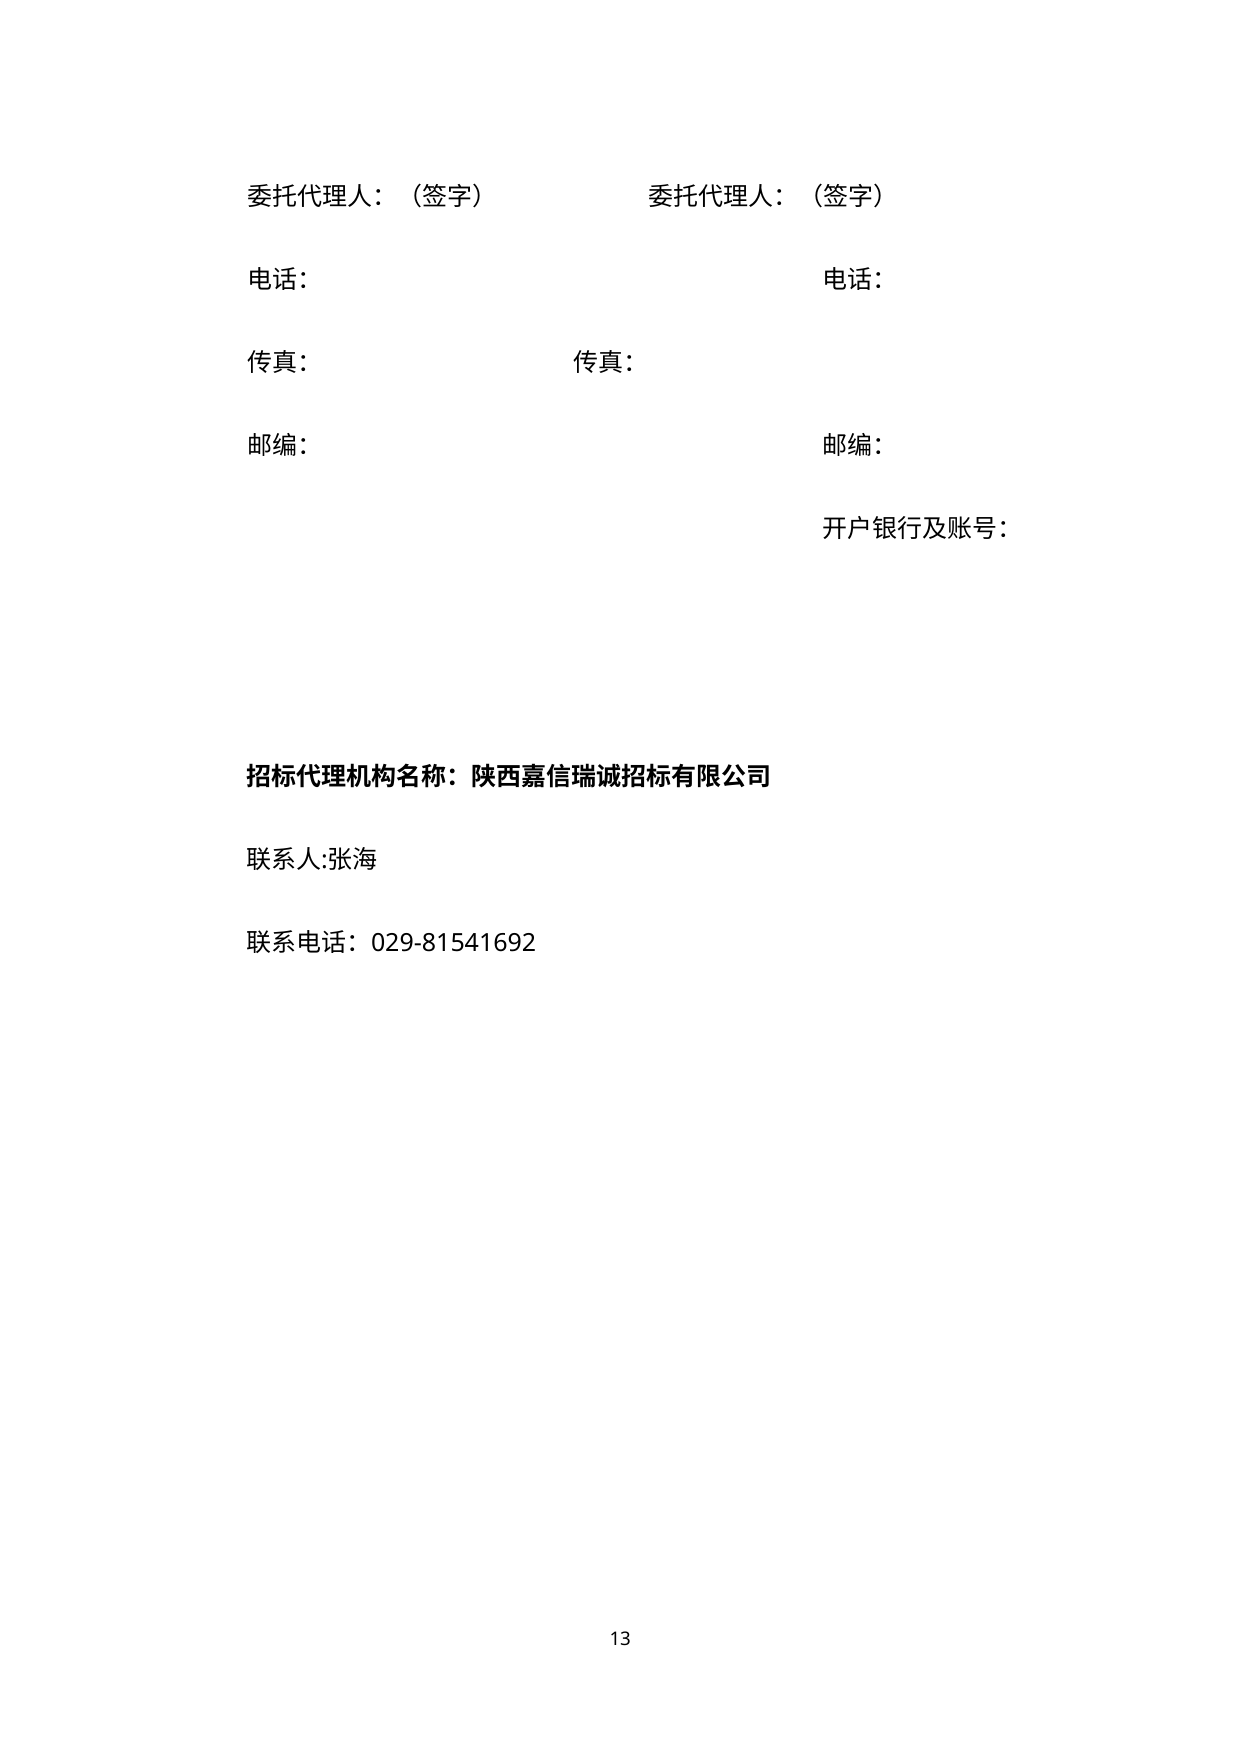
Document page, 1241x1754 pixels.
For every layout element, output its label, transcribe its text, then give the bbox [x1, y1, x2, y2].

text 邮编： 邮编： [187, 411, 1053, 476]
text 传真： 传真： [187, 328, 1053, 393]
text 委托代理人：（签字） 委托代理人：（签字） [187, 162, 1053, 227]
text 电话： 电话： [187, 245, 1053, 310]
text 联系人:张海 [187, 825, 1053, 890]
text 开户银行及账号： [187, 494, 1053, 559]
text 联系电话：029-81541692 [187, 908, 1053, 973]
text 招标代理机构名称：陕西嘉信瑞诚招标有限公司 [187, 742, 1053, 807]
